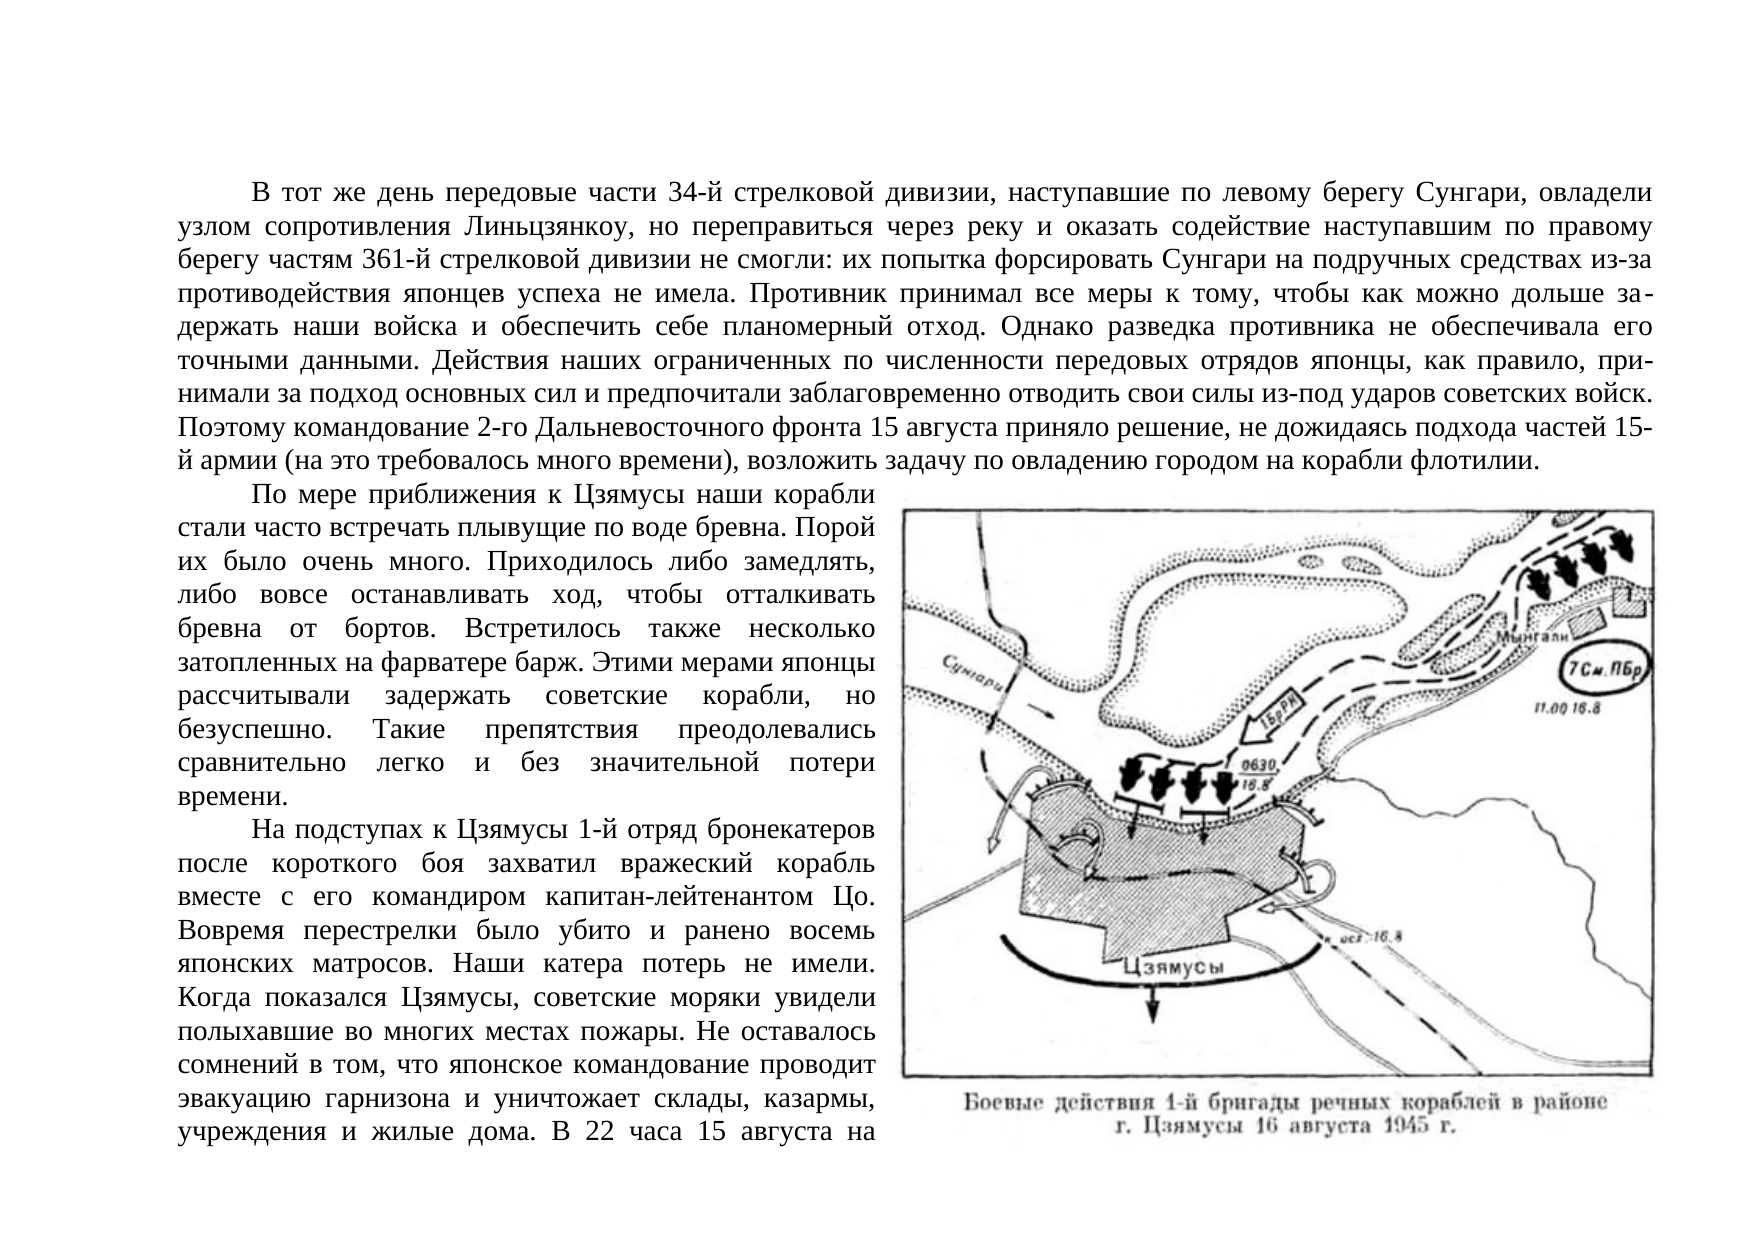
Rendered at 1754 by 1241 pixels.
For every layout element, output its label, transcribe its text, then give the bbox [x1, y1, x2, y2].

text В тот же день передовые части 34-й стрелковой дивизии, наступавшие по левому берегу Сунгари, овладели узлом сопротивления Линьцзянкоу, но переправиться через реку и оказать содействие наступавшим по правому берегу частям 361-й стрелковой дивизии не смогли: их попытка форсировать Сунгари на подручных средствах из-за противодействия японцев успеха не имела. Противник принимал все меры к тому, чтобы как можно дольше задержать наши войска и обеспечить себе планомерный отход. Однако разведка противника не обеспечивала его точными данными. Действия наших ограниченных по численности передовых отрядов японцы, как правило, принимали за подход основных сил и предпочитали заблаговременно отводить свои силы из-под ударов советских войск. Поэтому командование 2-го Дальневосточного фронта 15 августа приняло решение, не дожидаясь подхода частей 15-й армии (на это требовалось много времени), возложить задачу по овладению городом на корабли флотилии. [177, 174, 1654, 476]
text По мере приближения к Цзямусы наши корабли стали часто встречать плывущие по воде бревна. Порой их было очень много. Приходилось либо замедлять, либо вовсе останавливать ход, чтобы отталкивать бревна от бортов. Встретилось также несколько затопленных на фарватере барж. Этими мерами японцы рассчитывали задержать советские корабли, но безуспешно. Такие препятствия преодолевались сравнительно легко и без значительной потери времени. [177, 476, 1654, 811]
picture [895, 495, 1669, 1152]
